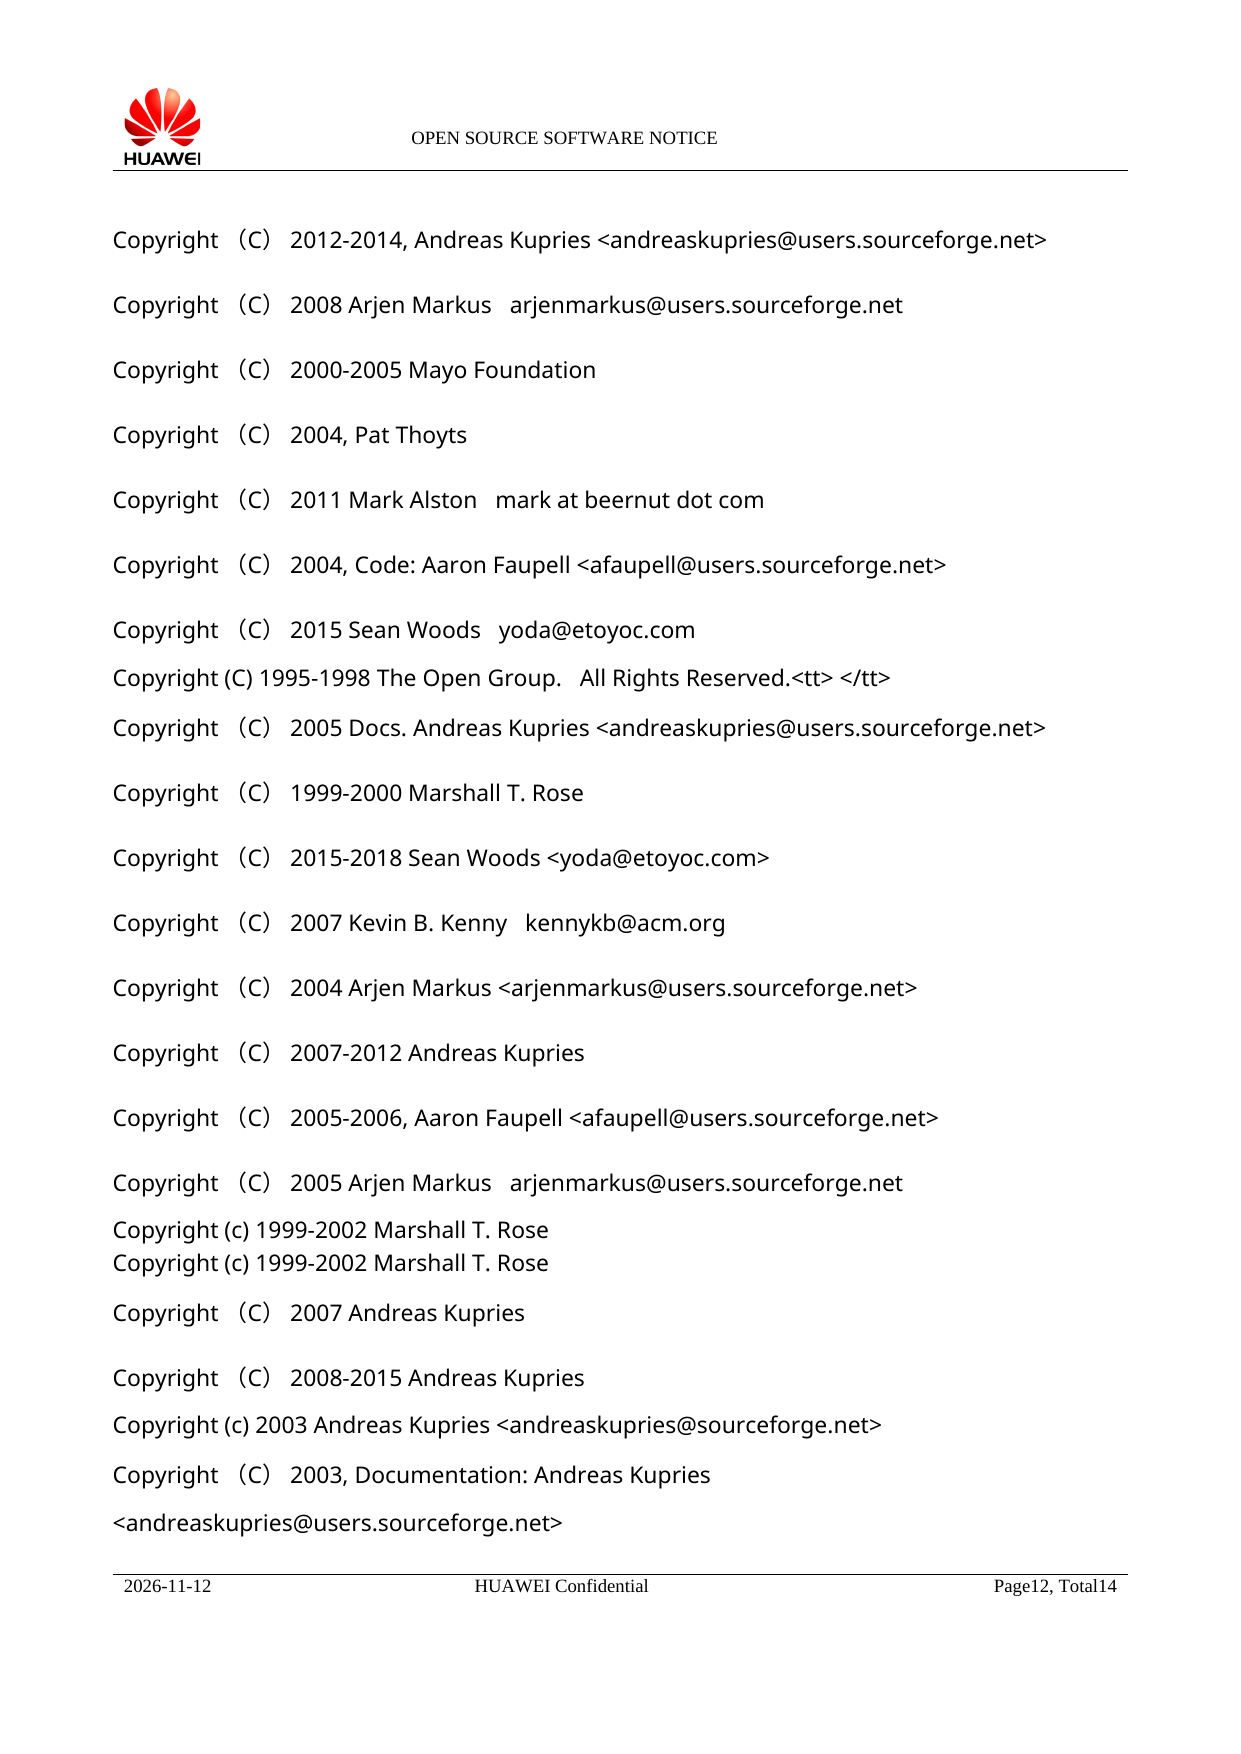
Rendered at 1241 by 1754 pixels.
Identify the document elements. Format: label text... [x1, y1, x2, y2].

picture [124, 88, 201, 165]
